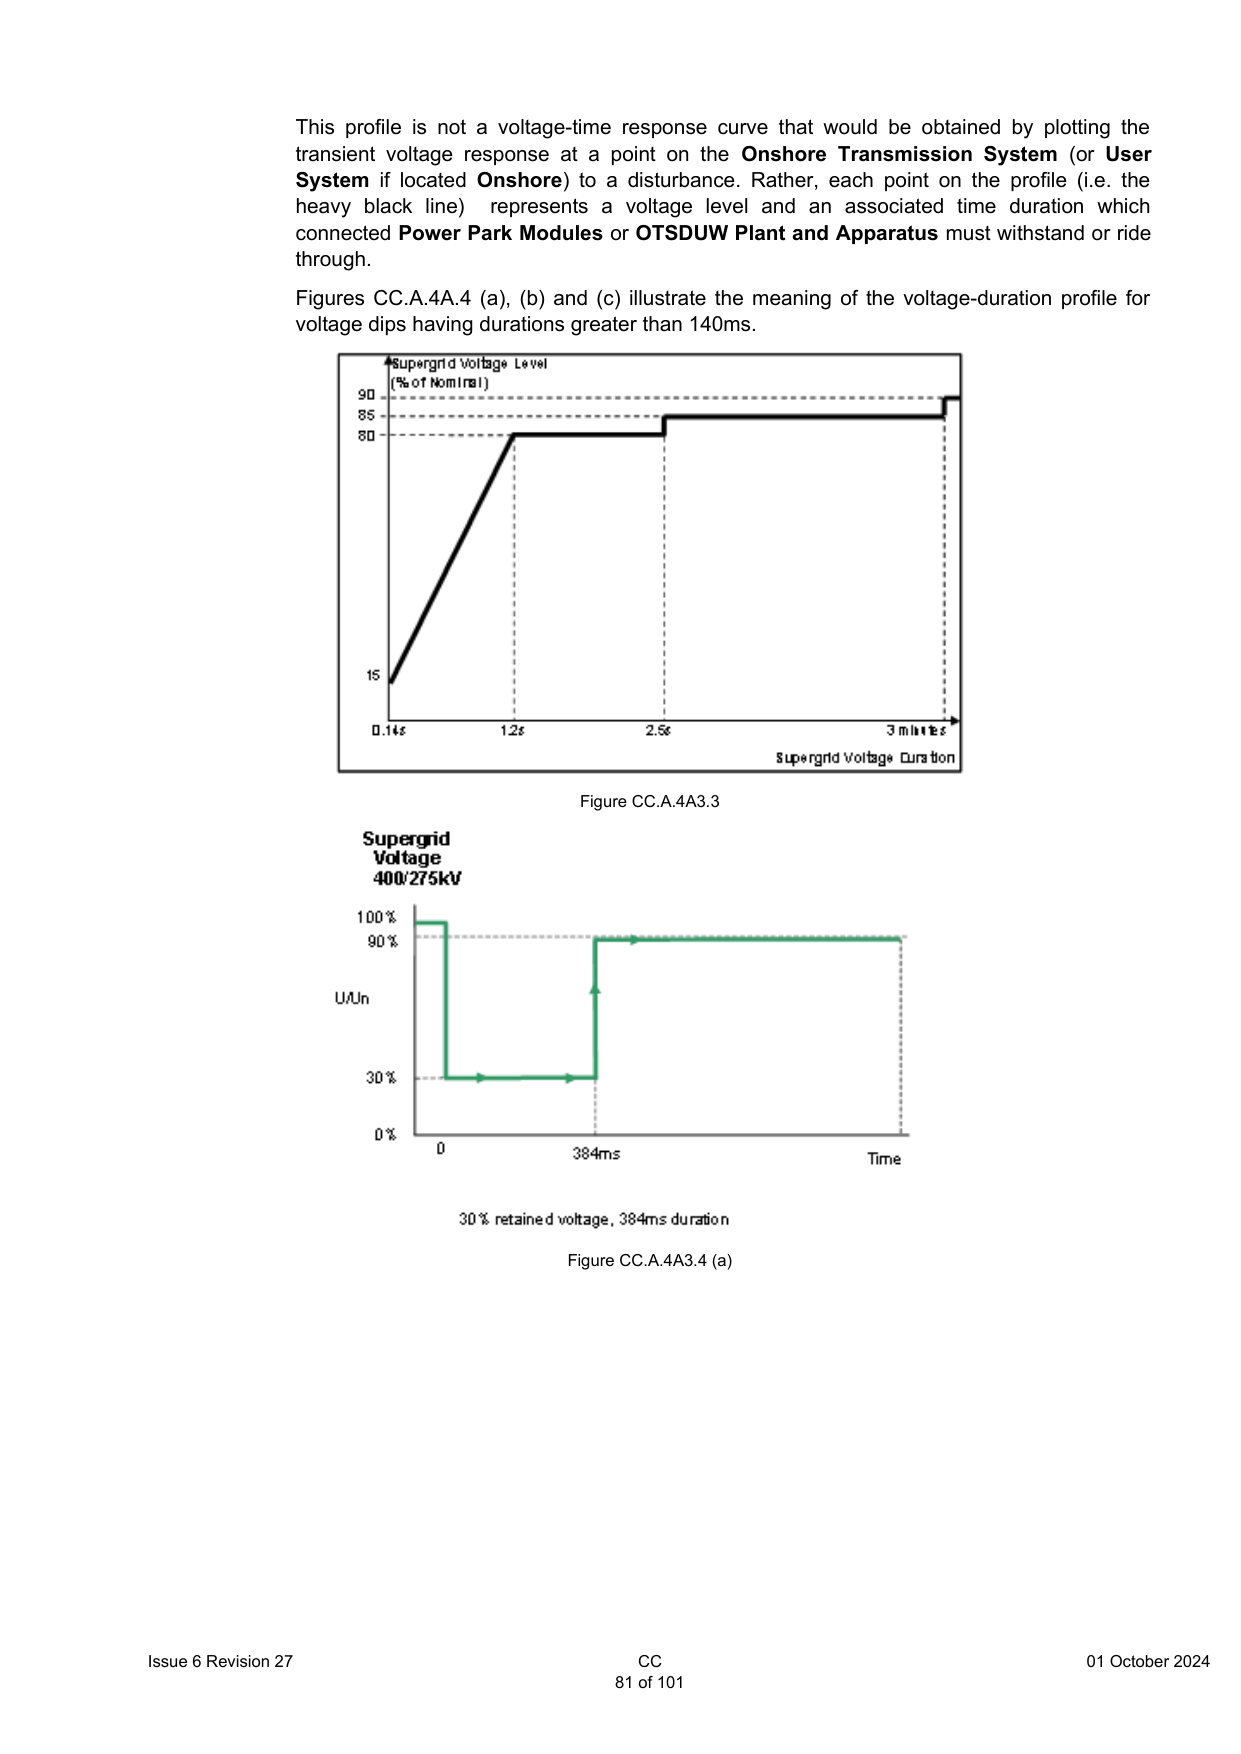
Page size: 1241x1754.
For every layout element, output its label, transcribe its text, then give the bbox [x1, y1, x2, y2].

text Figure CC.A.4A3.3 [148, 792, 1152, 811]
text Figures CC.A.4A.4 (a), (b) and (c) illustrate the meaning of the voltage-duration profile for voltage dips having durations greater than 140ms. [148, 286, 1152, 336]
text Figure CC.A.4A3.4 (a) [148, 1251, 1152, 1270]
picture [335, 350, 965, 777]
text This profile is not a voltage-time response curve that would be obtained by plotting the transient voltage response at a point on the Onshore Transmission System (or User System if located Onshore) to a disturbance. Rather, each point on the profile (i.e. the heavy black line) represents a voltage level and an associated time duration which connected Power Park Modules or OTSDUW Plant and Apparatus must withstand or ride through. [148, 115, 1152, 271]
picture [319, 825, 980, 1237]
